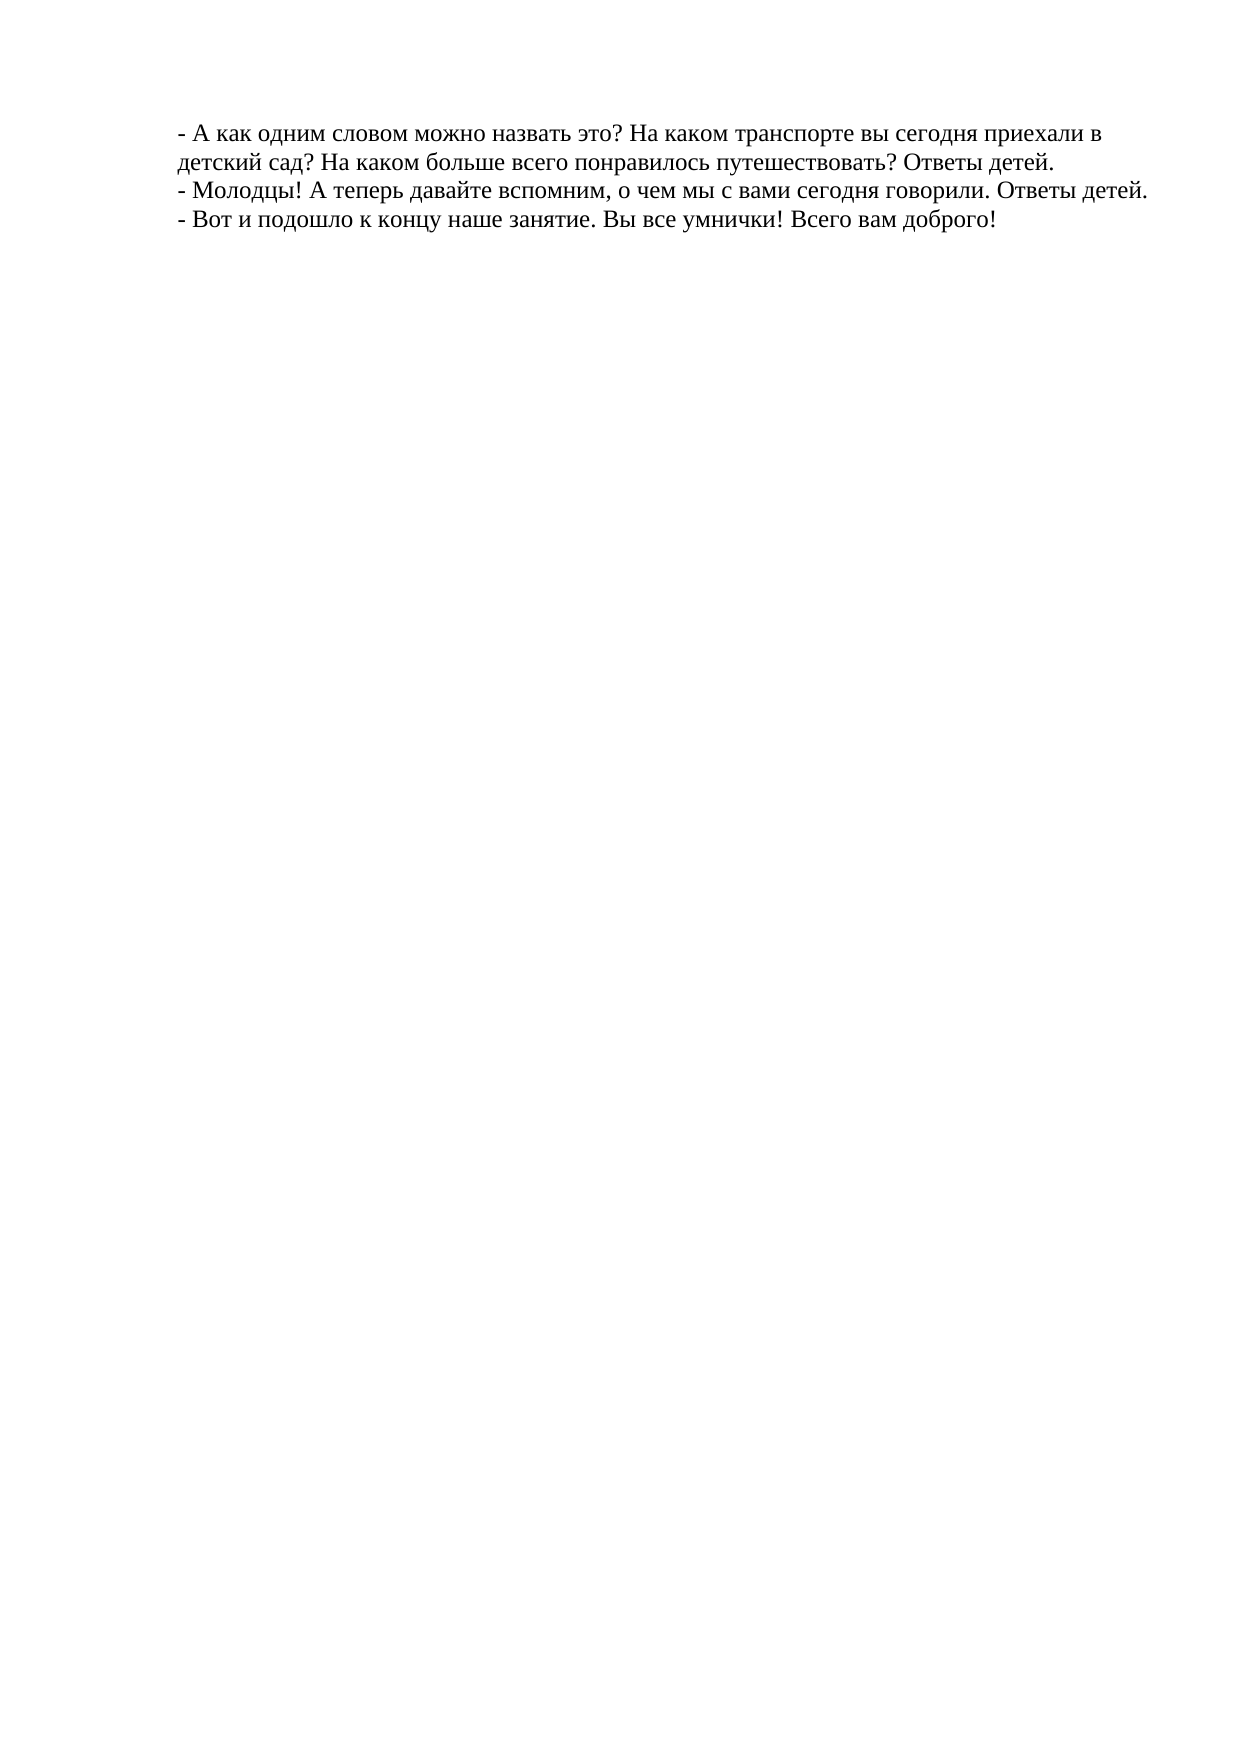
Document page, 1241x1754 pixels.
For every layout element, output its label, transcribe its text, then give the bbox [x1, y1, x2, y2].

text - Молодцы! А теперь давайте вспомним, о чем мы с вами сегодня говорили. Ответы детей. [177, 176, 1152, 204]
text - А как одним словом можно назвать это? На каком транспорте вы сегодня приехали в детский сад? На каком больше всего понравилось путешествовать? Ответы детей. [177, 118, 1152, 176]
text - Вот и подошло к концу наше занятие. Вы все умнички! Всего вам доброго! [177, 204, 1152, 233]
